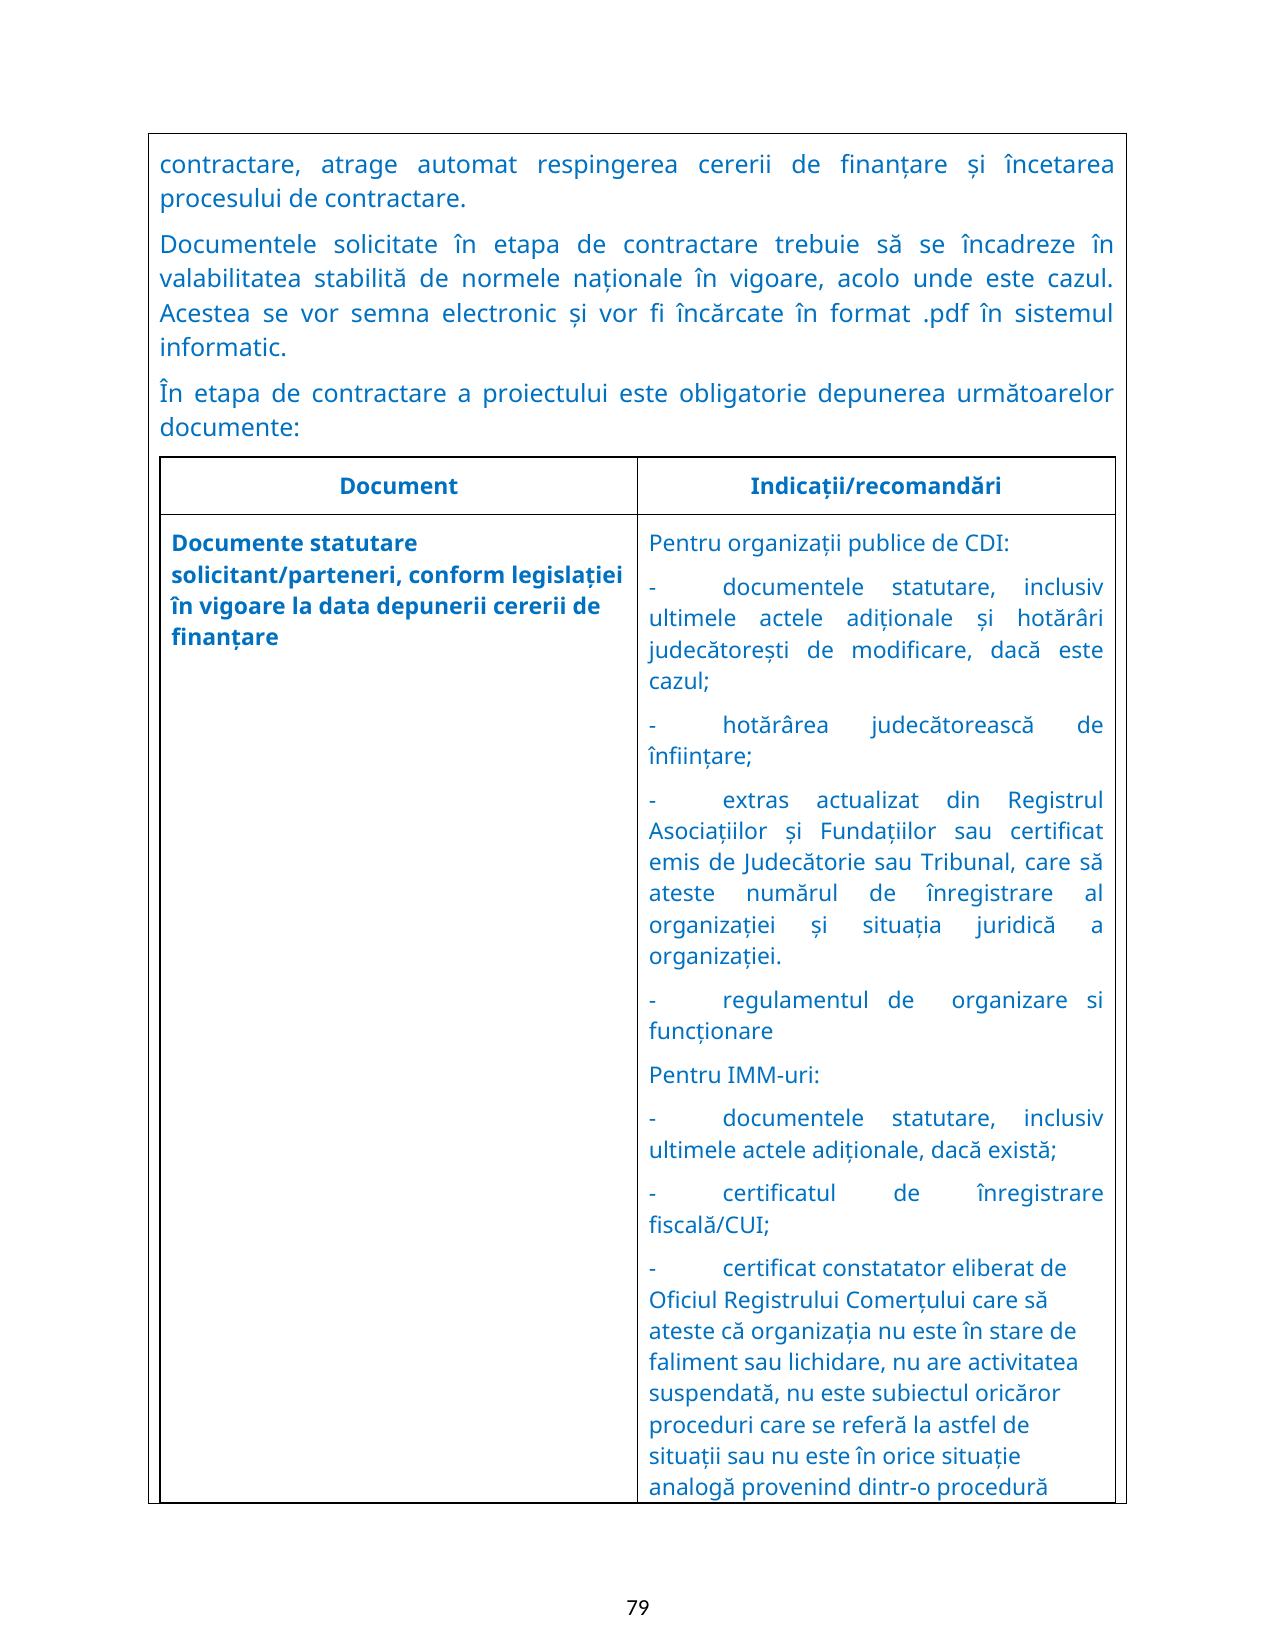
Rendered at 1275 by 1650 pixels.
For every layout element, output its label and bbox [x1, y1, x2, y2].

table_header [149, 134, 1126, 1503]
